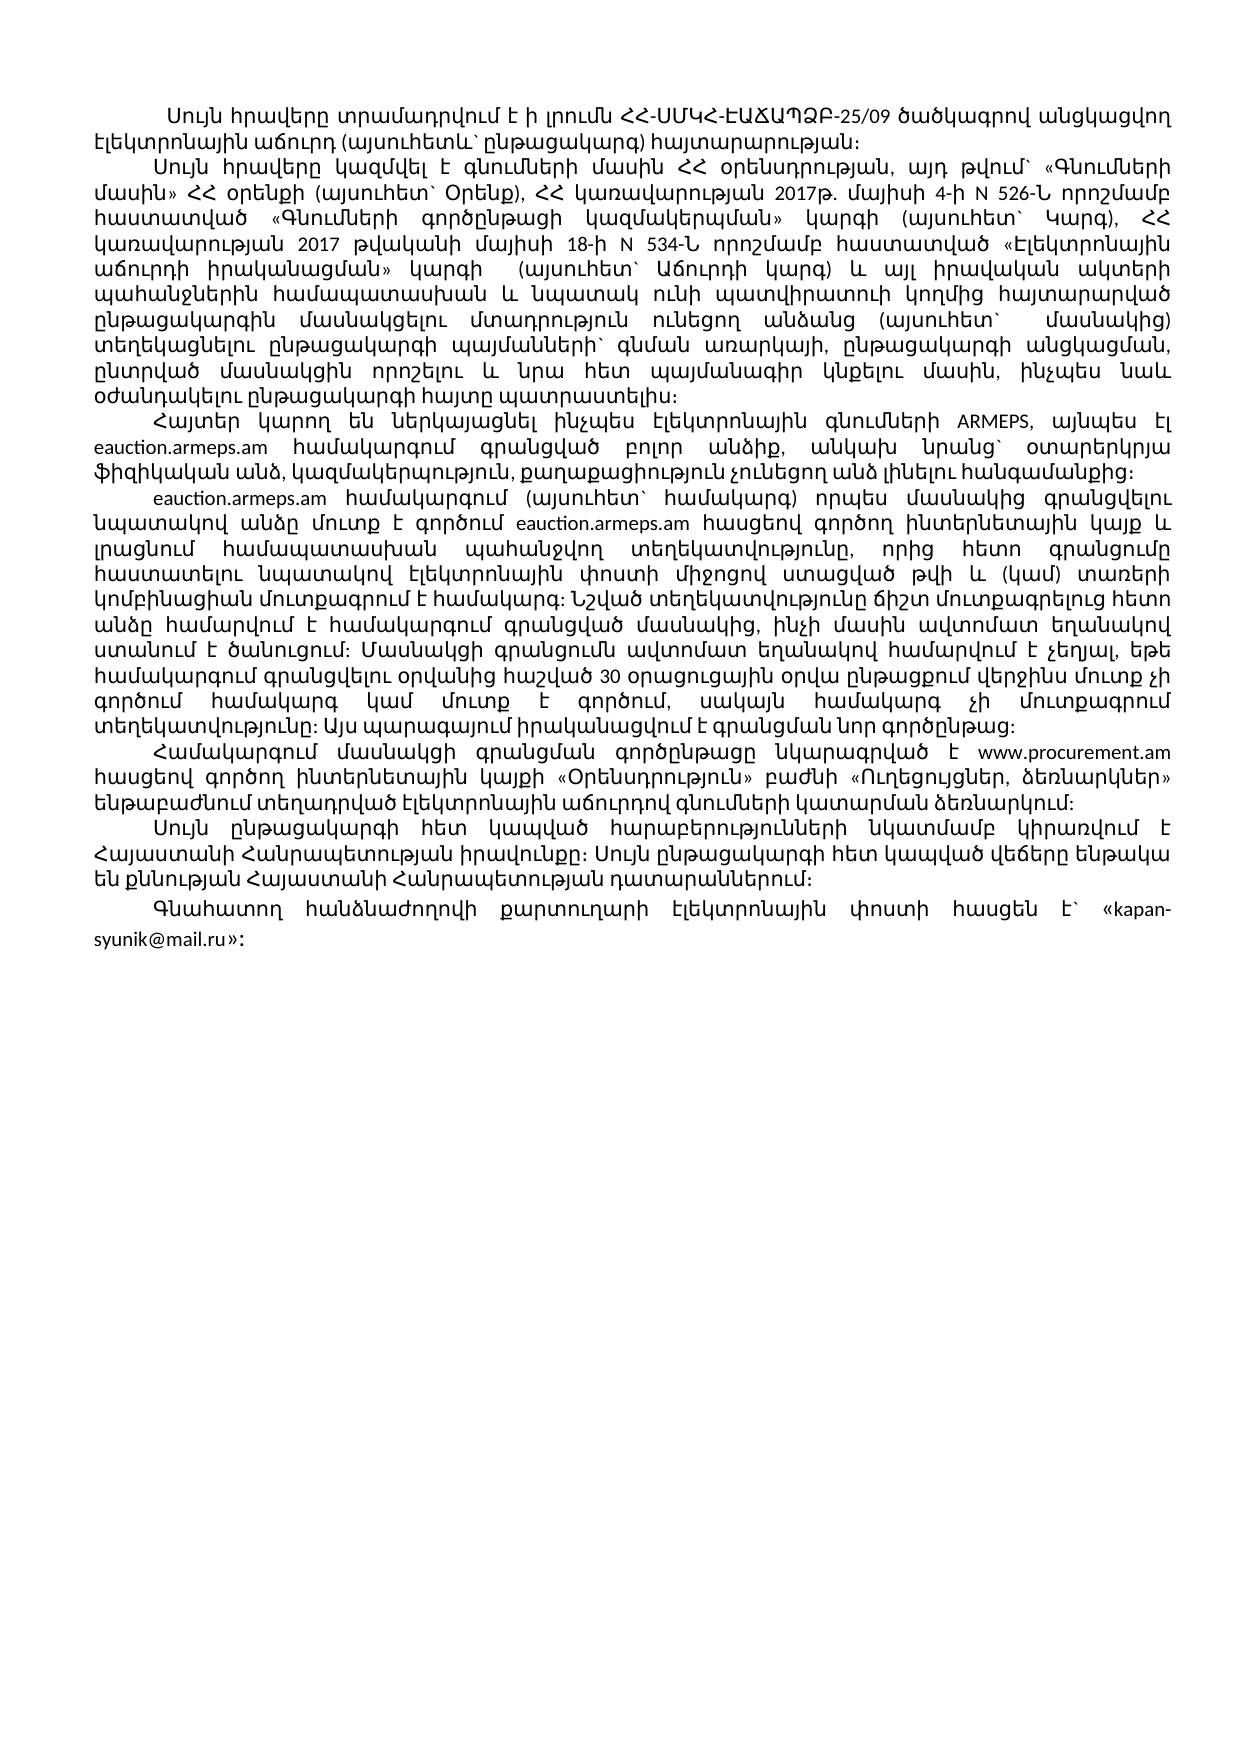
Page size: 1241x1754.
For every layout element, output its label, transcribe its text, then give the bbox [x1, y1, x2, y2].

text Գնահատող հանձնաժողովի քարտուղարի էլեկտրոնային փոստի հասցեն է` «kapan-syunik@mail.ru»: [94, 892, 1171, 953]
text Սույն ընթացակարգի հետ կապված հարաբերությունների նկատմամբ կիրառվում է Հայաստանի Հանրապետության իրավունքը։ Սույն ընթացակարգի հետ կապված վեճերը ենթակա են քննության Հայաստանի Հանրապետության դատարաններում։ [94, 815, 1171, 892]
text eauction.armeps.am համակարգում (այսուհետ` համակարգ) որպես մասնակից գրանցվելու նպատակով անձը մուտք է գործում eauction.armeps.am հասցեով գործող ինտերնետային կայք և լրացնում համապատասխան պահանջվող տեղեկատվությունը, որից հետո գրանցումը հաստատելու նպատակով էլեկտրոնային փոստի միջոցով ստացված թվի և (կամ) տառերի կոմբինացիան մուտքագրում է համակարգ: Նշված տեղեկատվությունը ճիշտ մուտքագրելուց հետո անձը համարվում է համակարգում գրանցված մասնակից, ինչի մասին ավտոմատ եղանակով ստանում է ծանուցում: Մասնակցի գրանցումն ավտոմատ եղանակով համարվում է չեղյալ, եթե համակարգում գրանցվելու օրվանից հաշված 30 օրացուցային օրվա ընթացքում վերջինս մուտք չի գործում համակարգ կամ մուտք է գործում, սակայն համակարգ չի մուտքագրում տեղեկատվությունը: Այս պարագայում իրականացվում է գրանցման նոր գործընթաց: [94, 485, 1171, 739]
text Սույն հրավերը տրամադրվում է ի լրումն ՀՀ-ՍՄԿՀ-ԷԱՃԱՊՁԲ-25/09 ծածկագրով անցկացվող էլեկտրոնային աճուրդ (այսուհետև` ընթացակարգ) հայտարարության։ [94, 104, 1171, 154]
text Համակարգում մասնակցի գրանցման գործընթացը նկարագրված է www.procurement.am հասցեով գործող ինտերնետային կայքի «Օրենսդրություն» բաժնի «Ուղեցույցներ, ձեռնարկներ» ենթաբաժնում տեղադրված էլեկտրոնային աճուրդով գնումների կատարման ձեռնարկում: [94, 739, 1171, 815]
text Հայտեր կարող են ներկայացնել ինչպես էլեկտրոնային գնումների ARMEPS, այնպես էլ eauction.armeps.am համակարգում գրանցված բոլոր անձիք, անկախ նրանց` օտարերկրյա ֆիզիկական անձ, կազմակերպություն, քաղաքացիություն չունեցող անձ լինելու հանգամանքից։ [94, 409, 1171, 485]
text Սույն հրավերը կազմվել է գնումների մասին ՀՀ օրենսդրության, այդ թվում` «Գնումների մասին» ՀՀ օրենքի (այսուհետ` Օրենք), ՀՀ կառավարության 2017թ. մայիսի 4-ի N 526-Ն որոշմամբ հաստատված «Գնումների գործընթացի կազմակերպման» կարգի (այսուհետ` Կարգ), ՀՀ կառավարության 2017 թվականի մայիսի 18-ի N 534-Ն որոշմամբ հաստատված «Էլեկտրոնային աճուրդի իրականացման» կարգի (այսուհետ` Աճուրդի կարգ) և այլ իրավական ակտերի պահանջներին համապատասխան և նպատակ ունի պատվիրատուի կողմից հայտարարված ընթացակարգին մասնակցելու մտադրություն ունեցող անձանց (այսուհետ` մասնակից) տեղեկացնելու ընթացակարգի պայմանների` գնման առարկայի, ընթացակարգի անցկացման, ընտրված մասնակցին որոշելու և նրա հետ պայմանագիր կնքելու մասին, ինչպես նաև օժանդակելու ընթացակարգի հայտը պատրաստելիս։ [94, 154, 1171, 409]
